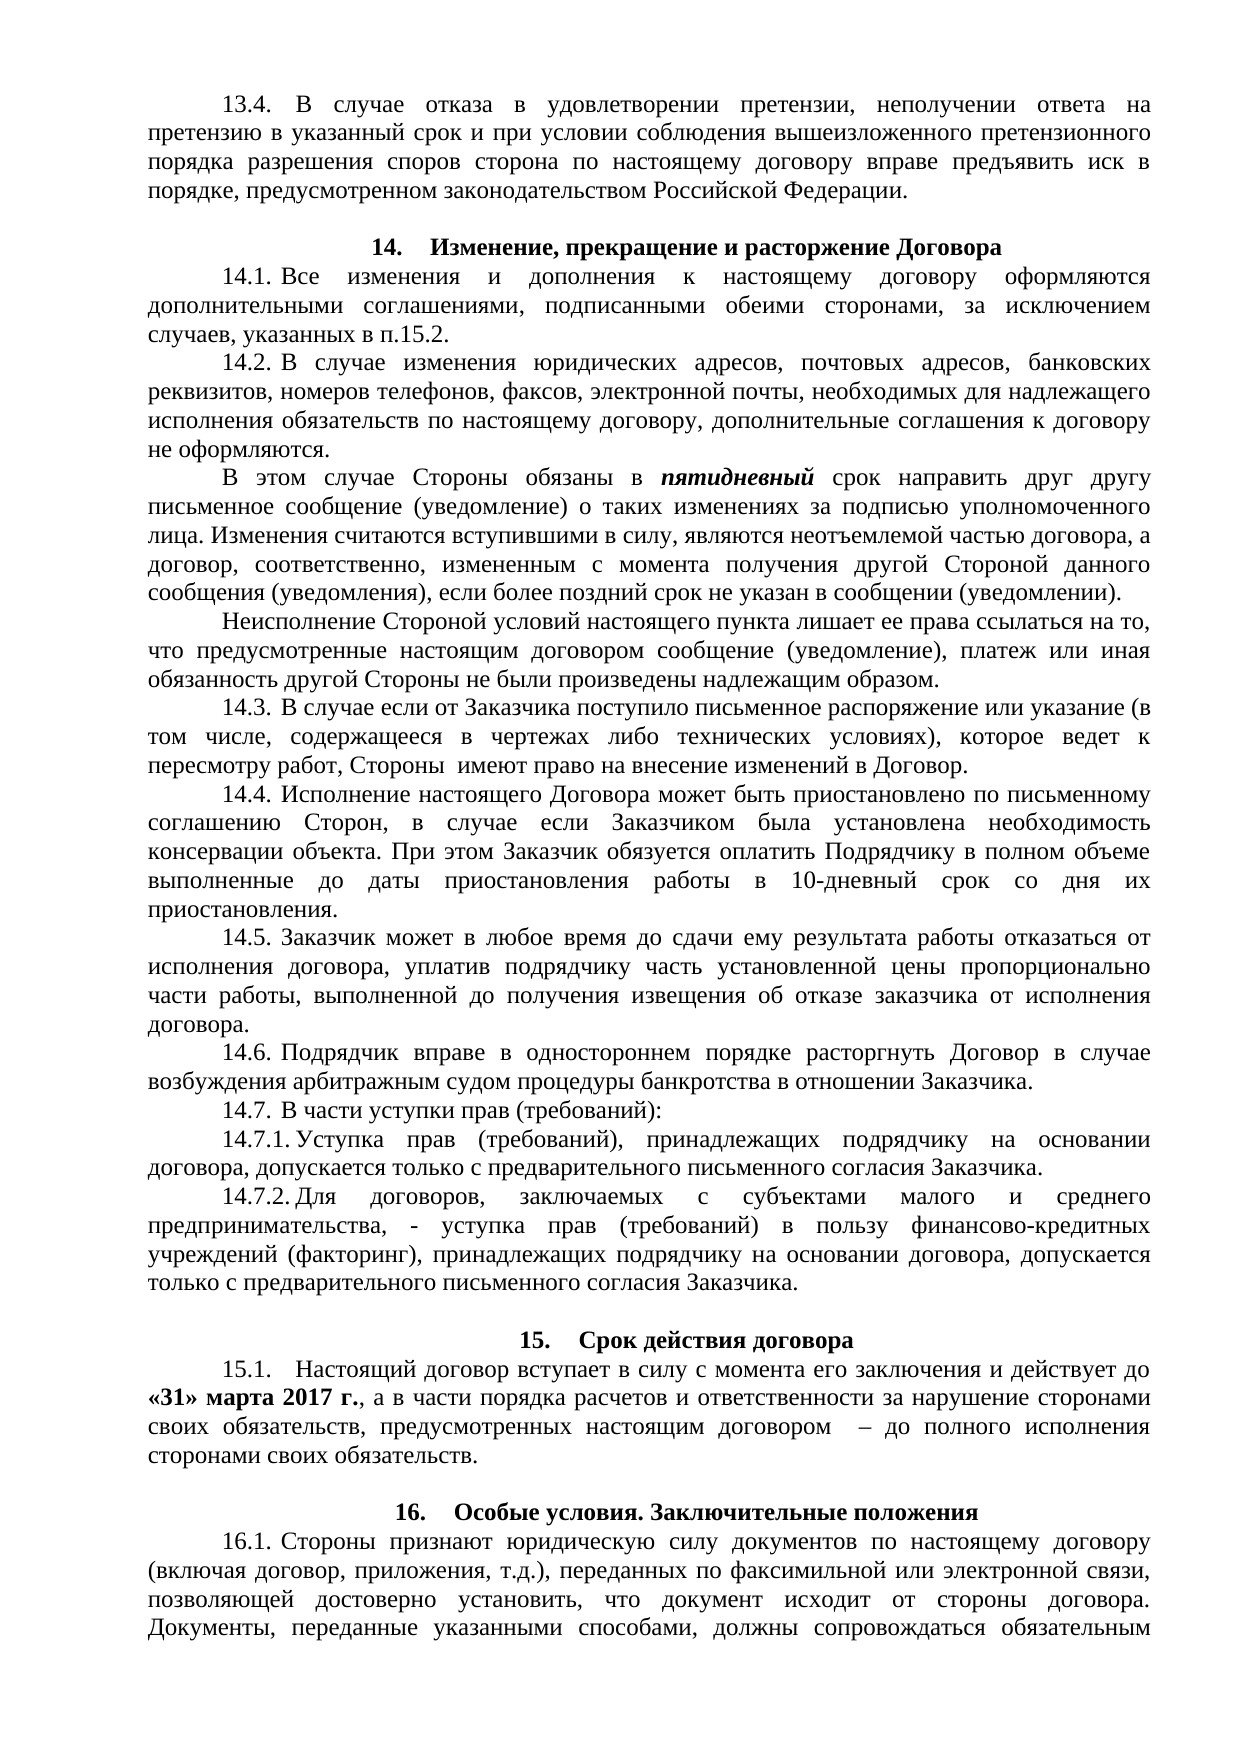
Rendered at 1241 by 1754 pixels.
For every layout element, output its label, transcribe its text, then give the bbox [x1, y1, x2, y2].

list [148, 1526, 1152, 1641]
list Особые условия. Заключительные положения [148, 1497, 1152, 1526]
list В случае изменения юридических адресов, почтовых адресов, банковских реквизитов, номеров телефонов, факсов, электронной почты, необходимых для надлежащего исполнения обязательств по настоящему договору, дополнительные соглашения к договору не оформляются. [148, 347, 1152, 462]
list Исполнение настоящего Договора может быть приостановлено по письменному соглашению Сторон, в случае если Заказчиком была установлена необходимость консервации объекта. При этом Заказчик обязуется оплатить Подрядчику в полном объеме выполненные до даты приостановления работы в 10-дневный срок со дня их приостановления. [148, 779, 1152, 922]
list Все изменения и дополнения к настоящему договору оформляются дополнительными соглашениями, подписанными обеими сторонами, за исключением случаев, указанных в п.15.2. [148, 261, 1152, 347]
list Изменение, прекращение и расторжение Договора [148, 232, 1152, 261]
text Неисполнение Стороной условий настоящего пункта лишает ее права ссылаться на то, что предусмотренные настоящим договором сообщение (уведомление), платеж или иная обязанность другой Стороны не были произведены надлежащим образом. [148, 606, 1152, 692]
list Заказчик может в любое время до сдачи ему результата работы отказаться от исполнения договора, уплатив подрядчику часть установленной цены пропорционально части работы, выполненной до получения извещения об отказе заказчика от исполнения договора. [148, 922, 1152, 1037]
list Уступка прав (требований), принадлежащих подрядчику на основании договора, допускается только с предварительного письменного согласия Заказчика. [148, 1124, 1152, 1181]
list Настоящий договор вступает в силу с момента его заключения и действует до «31» марта 2017 г., а в части порядка расчетов и ответственности за нарушение сторонами своих обязательств, предусмотренных настоящим договором – до полного исполнения сторонами своих обязательств. [148, 1354, 1152, 1469]
list Для договоров, заключаемых с субъектами малого и среднего предпринимательства, - уступка прав (требований) в пользу финансово-кредитных учреждений (факторинг), принадлежащих подрядчику на основании договора, допускается только с предварительного письменного согласия Заказчика. [148, 1181, 1152, 1296]
list В случае если от Заказчика поступило письменное распоряжение или указание (в том числе, содержащееся в чертежах либо технических условиях), которое ведет к пересмотру работ, Стороны имеют право на внесение изменений в Договор. [148, 692, 1152, 779]
list Срок действия договора [148, 1325, 1152, 1354]
list В случае отказа в удовлетворении претензии, неполучении ответа на претензию в указанный срок и при условии соблюдения вышеизложенного претензионного порядка разрешения споров сторона по настоящему договору вправе предъявить иск в порядке, предусмотренном законодательством Российской Федерации. [148, 89, 1152, 204]
text В этом случае Стороны обязаны в пятидневный срок направить друг другу письменное сообщение (уведомление) о таких изменениях за подписью уполномоченного лица. Изменения считаются вступившими в силу, являются неотъемлемой частью договора, а договор, соответственно, измененным с момента получения другой Стороной данного сообщения (уведомления), если более поздний срок не указан в сообщении (уведомлении). [148, 462, 1152, 606]
list Подрядчик вправе в одностороннем порядке расторгнуть Договор в случае возбуждения арбитражным судом процедуры банкротства в отношении Заказчика. [148, 1037, 1152, 1095]
list В части уступки прав (требований): [148, 1095, 1152, 1124]
